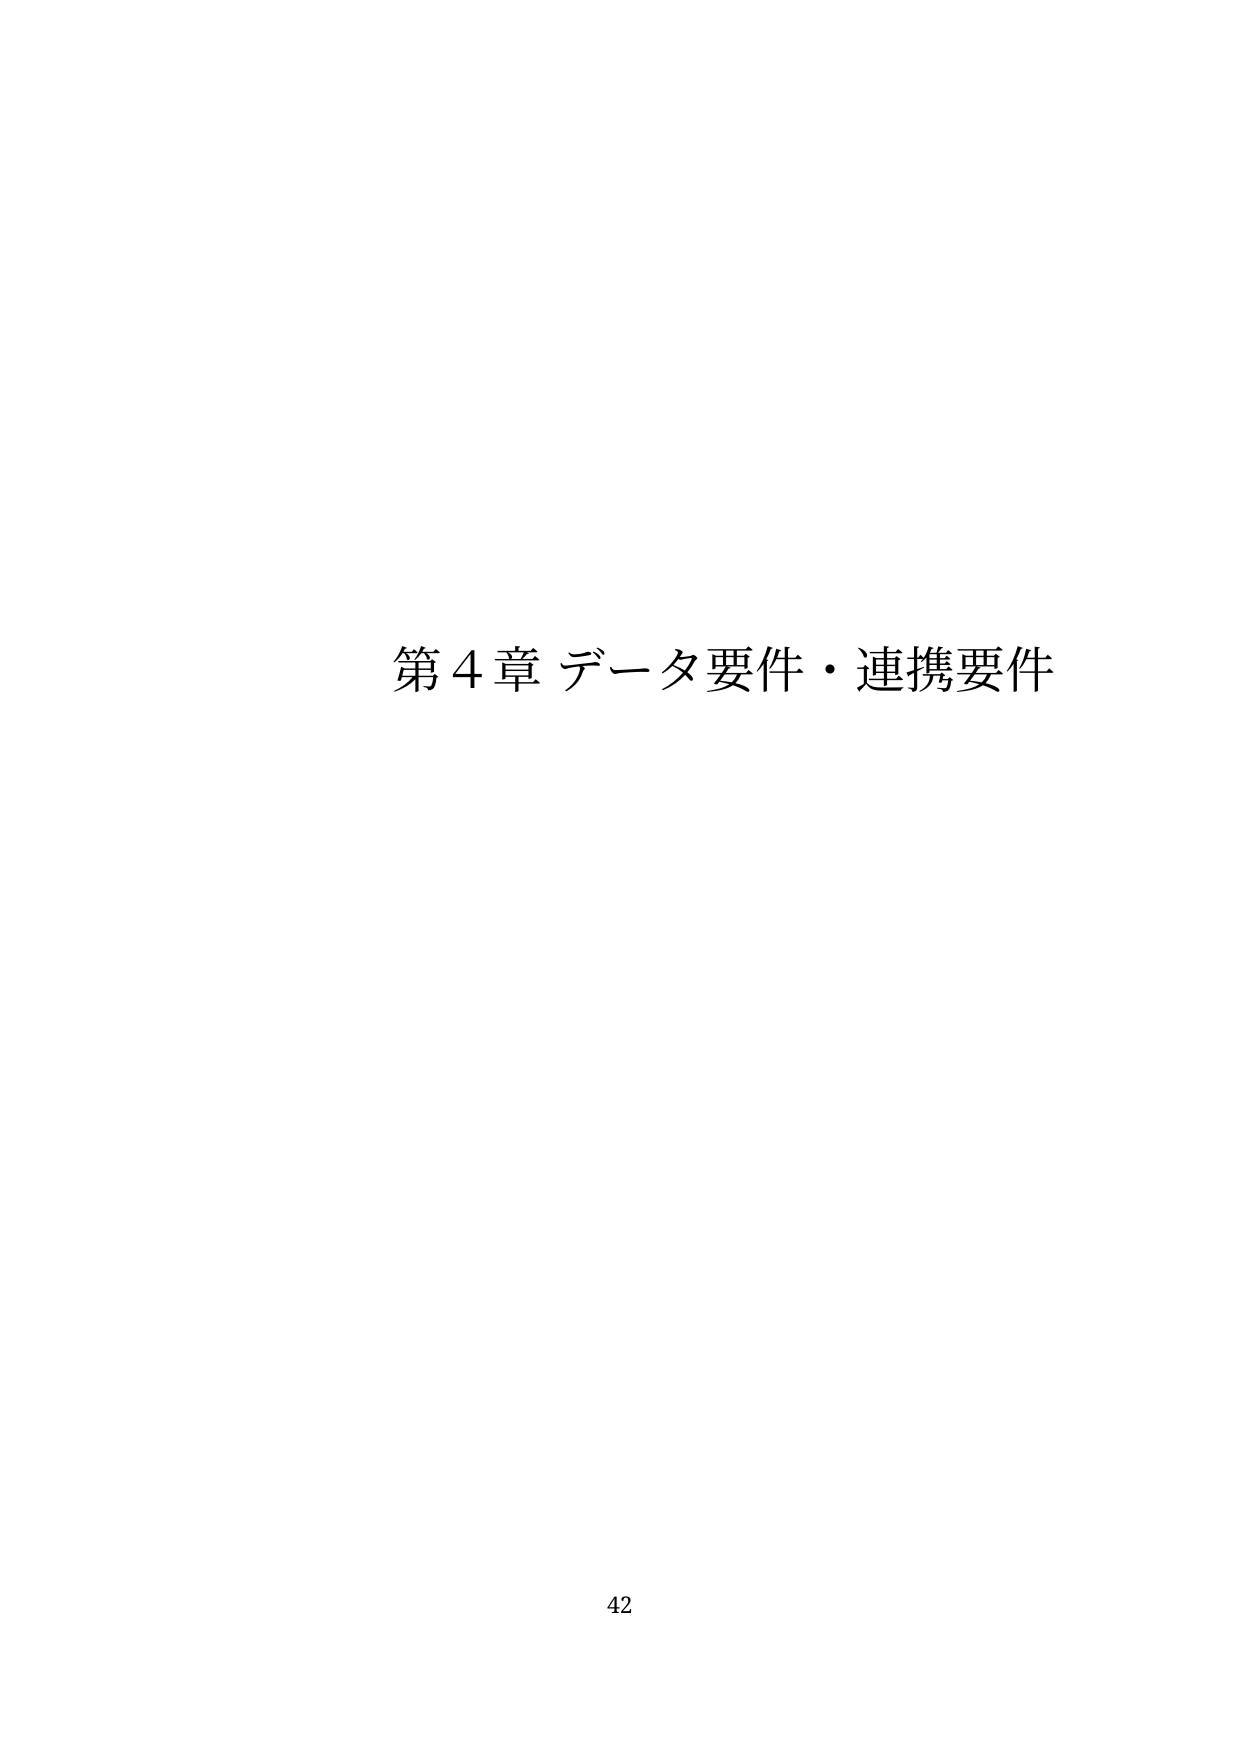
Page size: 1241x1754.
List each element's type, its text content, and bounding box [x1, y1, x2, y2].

subtitle 第４章 データ要件・連携要件 [392, 528, 1091, 703]
